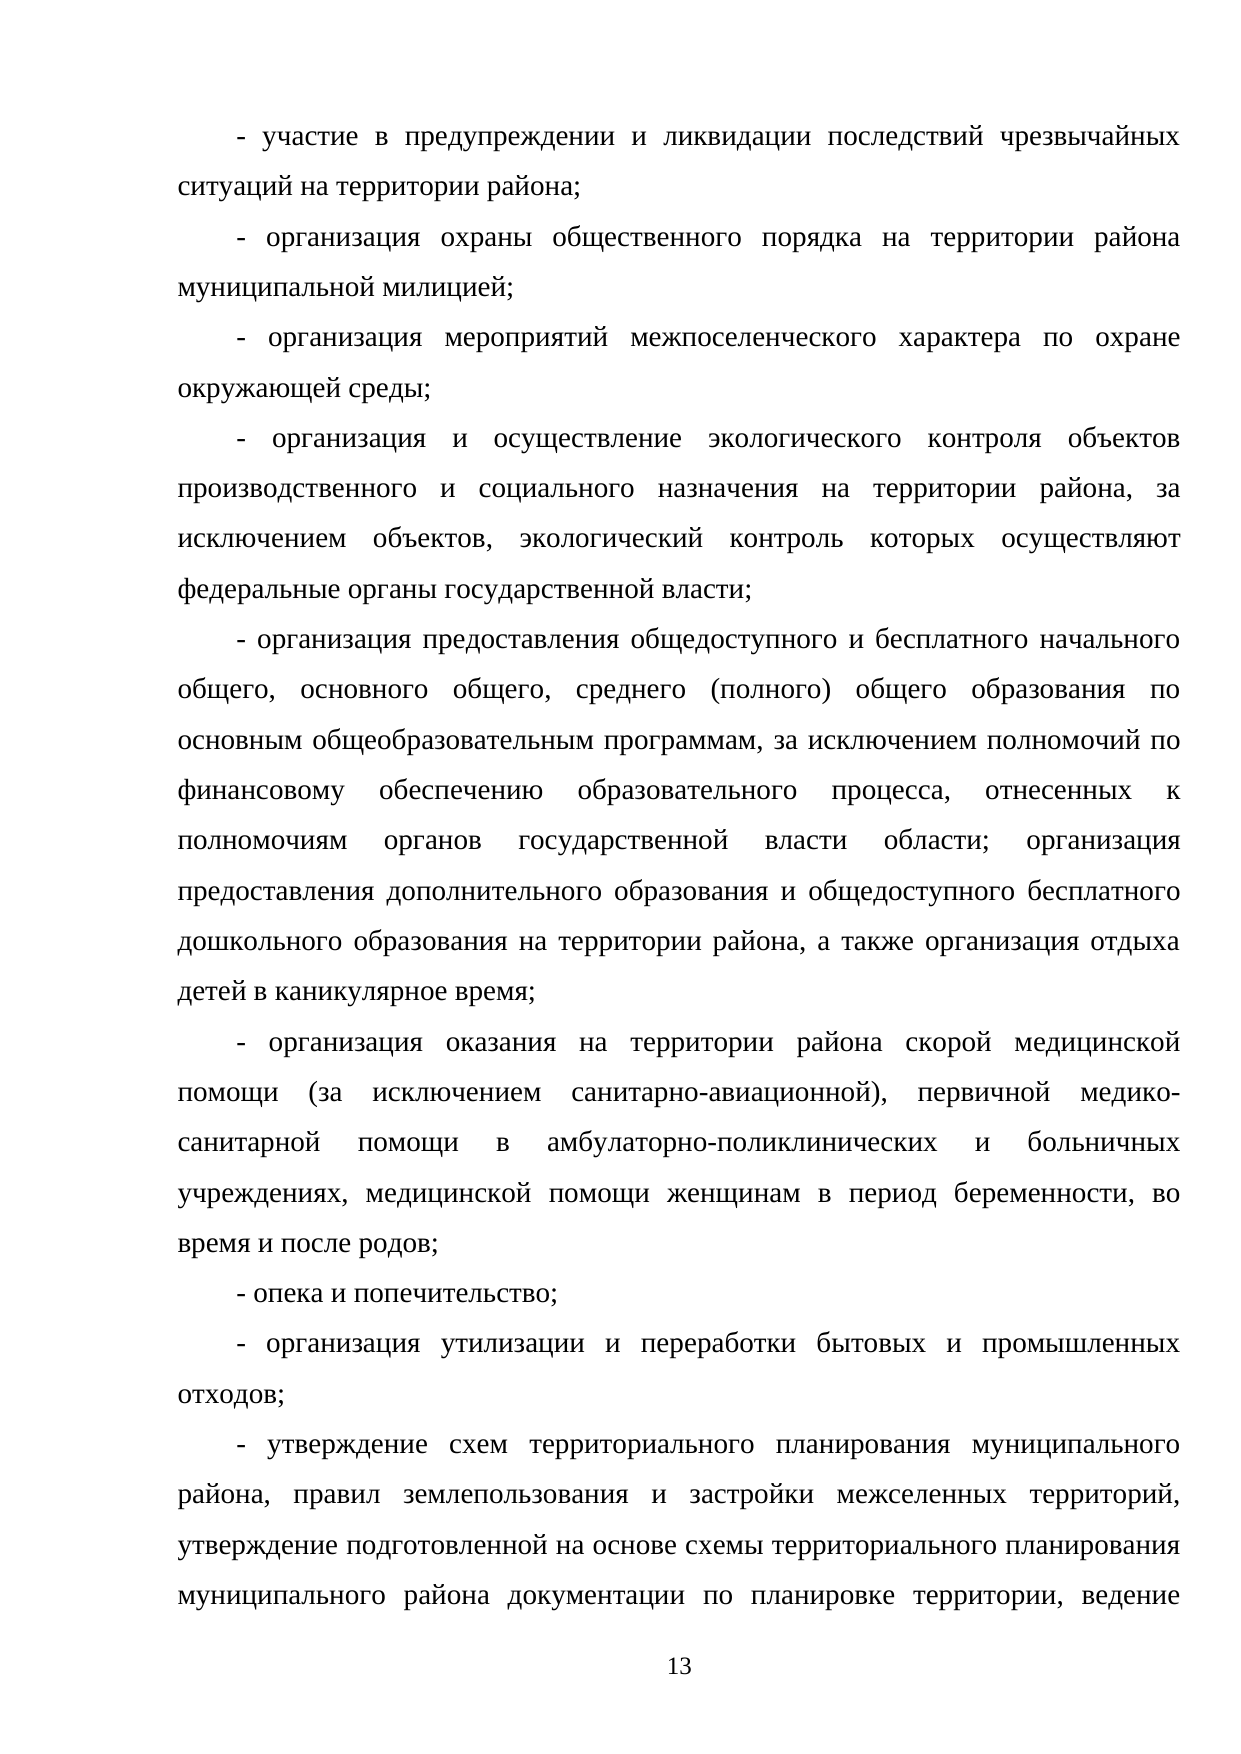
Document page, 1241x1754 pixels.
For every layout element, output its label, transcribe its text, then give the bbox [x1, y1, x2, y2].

text - организация мероприятий межпоселенческого характера по охране окружающей среды; [177, 319, 1181, 403]
text - организация оказания на территории района скорой медицинской помощи (за исключением санитарно-авиационной), первичной медико-санитарной помощи в амбулаторно-поликлинических и больничных учреждениях, медицинской помощи женщинам в период беременности, во время и после родов; [177, 1024, 1181, 1258]
text - организация предоставления общедоступного и бесплатного начального общего, основного общего, среднего (полного) общего образования по основным общеобразовательным программам, за исключением полномочий по финансовому обеспечению образовательного процесса, отнесенных к полномочиям органов государственной власти области; организация предоставления дополнительного образования и общедоступного бесплатного дошкольного образования на территории района, а также организация отдыха детей в каникулярное время; [177, 621, 1181, 1007]
text - опека и попечительство; [177, 1275, 1181, 1309]
text - организация утилизации и переработки бытовых и промышленных отходов; [177, 1326, 1181, 1409]
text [177, 1426, 1181, 1611]
text - участие в предупреждении и ликвидации последствий чрезвычайных ситуаций на территории района; [177, 118, 1181, 202]
text - организация охраны общественного порядка на территории района муниципальной милицией; [177, 219, 1181, 303]
text - организация и осуществление экологического контроля объектов производственного и социального назначения на территории района, за исключением объектов, экологический контроль которых осуществляют федеральные органы государственной власти; [177, 420, 1181, 604]
